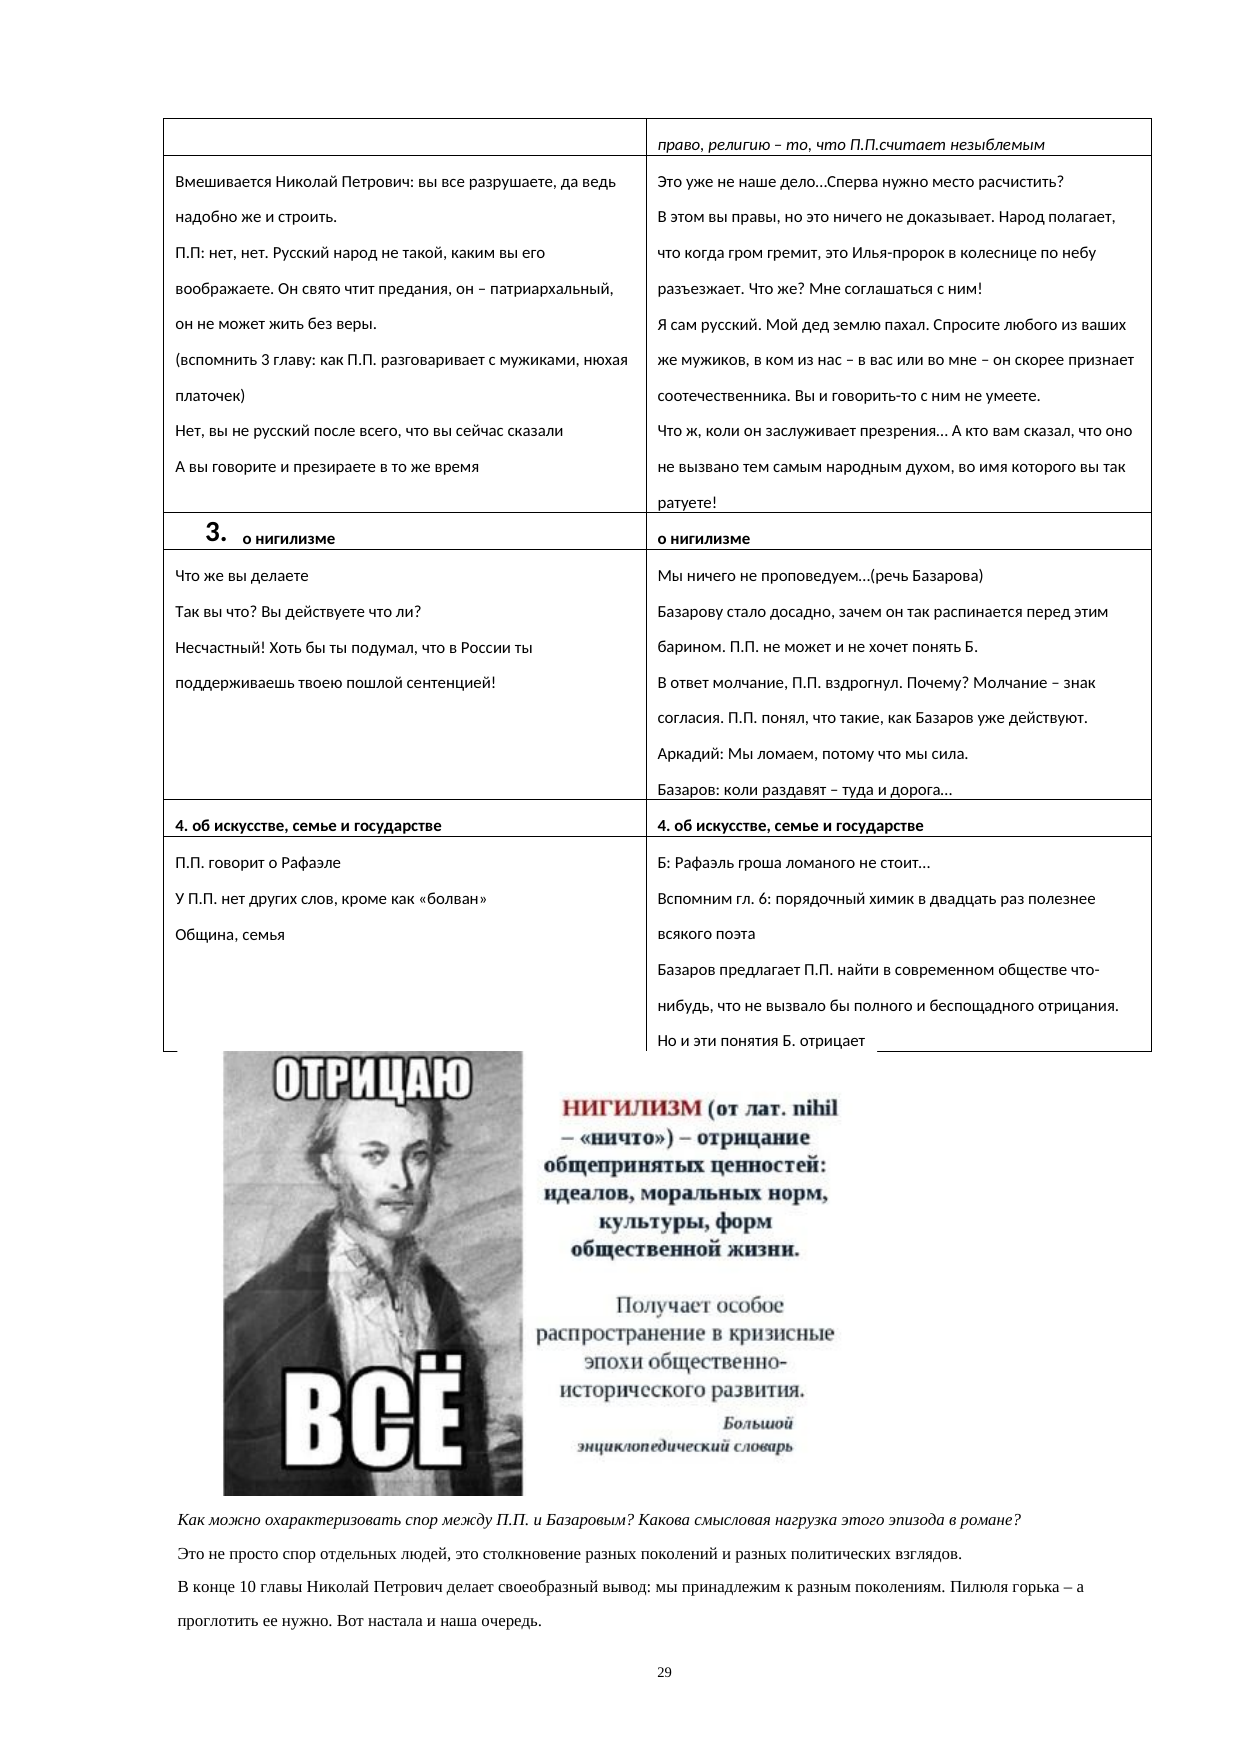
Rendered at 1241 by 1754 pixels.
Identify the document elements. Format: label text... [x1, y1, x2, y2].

table_cell Мы ничего не проповедуем…(речь Базарова) Базарову стало досадно, зачем он так распинается перед этим барином. П.П. не может и не хочет понять Б. В ответ молчание, П.П. вздрогнул. Почему? Молчание – знак согласия. П.П. понял, что такие, как Базаров уже действуют. Аркадий: Мы ломаем, потому что мы сила. Базаров: коли раздавят – туда и дорога… [647, 550, 1151, 799]
text Это не просто спор отдельных людей, это столкновение разных поколений и разных политических взглядов. [177, 1529, 1152, 1563]
table_cell о нигилизме [647, 513, 1151, 549]
table_cell о нигилизме [164, 513, 646, 549]
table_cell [647, 119, 1151, 155]
table_cell 4. об искусстве, семье и государстве [164, 800, 646, 836]
text Как можно охарактеризовать спор между П.П. и Базаровым? Какова смысловая нагрузка этого эпизода в романе? [177, 1496, 1152, 1529]
table_cell Это уже не наше дело…Сперва нужно место расчистить? В этом вы правы, но это ничего не доказывает. Народ полагает, что когда гром гремит, это Илья-пророк в колеснице по небу разъезжает. Что же? Мне соглашаться с ним! Я сам русский. Мой дед землю пахал. Спросите любого из ваших же мужиков, в ком из нас – в вас или во мне – он скорее признает соотечественника. Вы и говорить-то с ним не умеете. Что ж, коли он заслуживает презрения… А кто вам сказал, что оно не вызвано тем самым народным духом, во имя которого вы так ратуете! [647, 156, 1151, 512]
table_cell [164, 119, 646, 155]
table_cell Б: Рафаэль гроша ломаного не стоит… Вспомним гл. 6: порядочный химик в двадцать раз полезнее всякого поэта Базаров предлагает П.П. найти в современном обществе что-нибудь, что не вызвало бы полного и беспощадного отрицания. Но и эти понятия Б. отрицает [647, 837, 1151, 1051]
table_cell Что же вы делаете Так вы что? Вы действуете что ли? Несчастный! Хоть бы ты подумал, что в России ты поддерживаешь твоею пошлой сентенцией! [164, 550, 646, 799]
table_cell Вмешивается Николай Петрович: вы все разрушаете, да ведь надобно же и строить. П.П: нет, нет. Русский народ не такой, каким вы его воображаете. Он свято чтит предания, он – патриархальный, он не может жить без веры. (вспомнить 3 главу: как П.П. разговаривает с мужиками, нюхая платочек) Нет, вы не русский после всего, что вы сейчас сказали А вы говорите и презираете в то же время [164, 156, 646, 512]
table_cell П.П. говорит о Рафаэле У П.П. нет других слов, кроме как «болван» Община, семья [164, 837, 646, 1051]
text В конце 10 главы Николай Петрович делает своеобразный вывод: мы принадлежим к разным поколениям. Пилюля горька – а проглотить ее нужно. Вот настала и наша очередь. [177, 1563, 1152, 1630]
picture [177, 1051, 878, 1496]
table_cell 4. об искусстве, семье и государстве [647, 800, 1151, 836]
